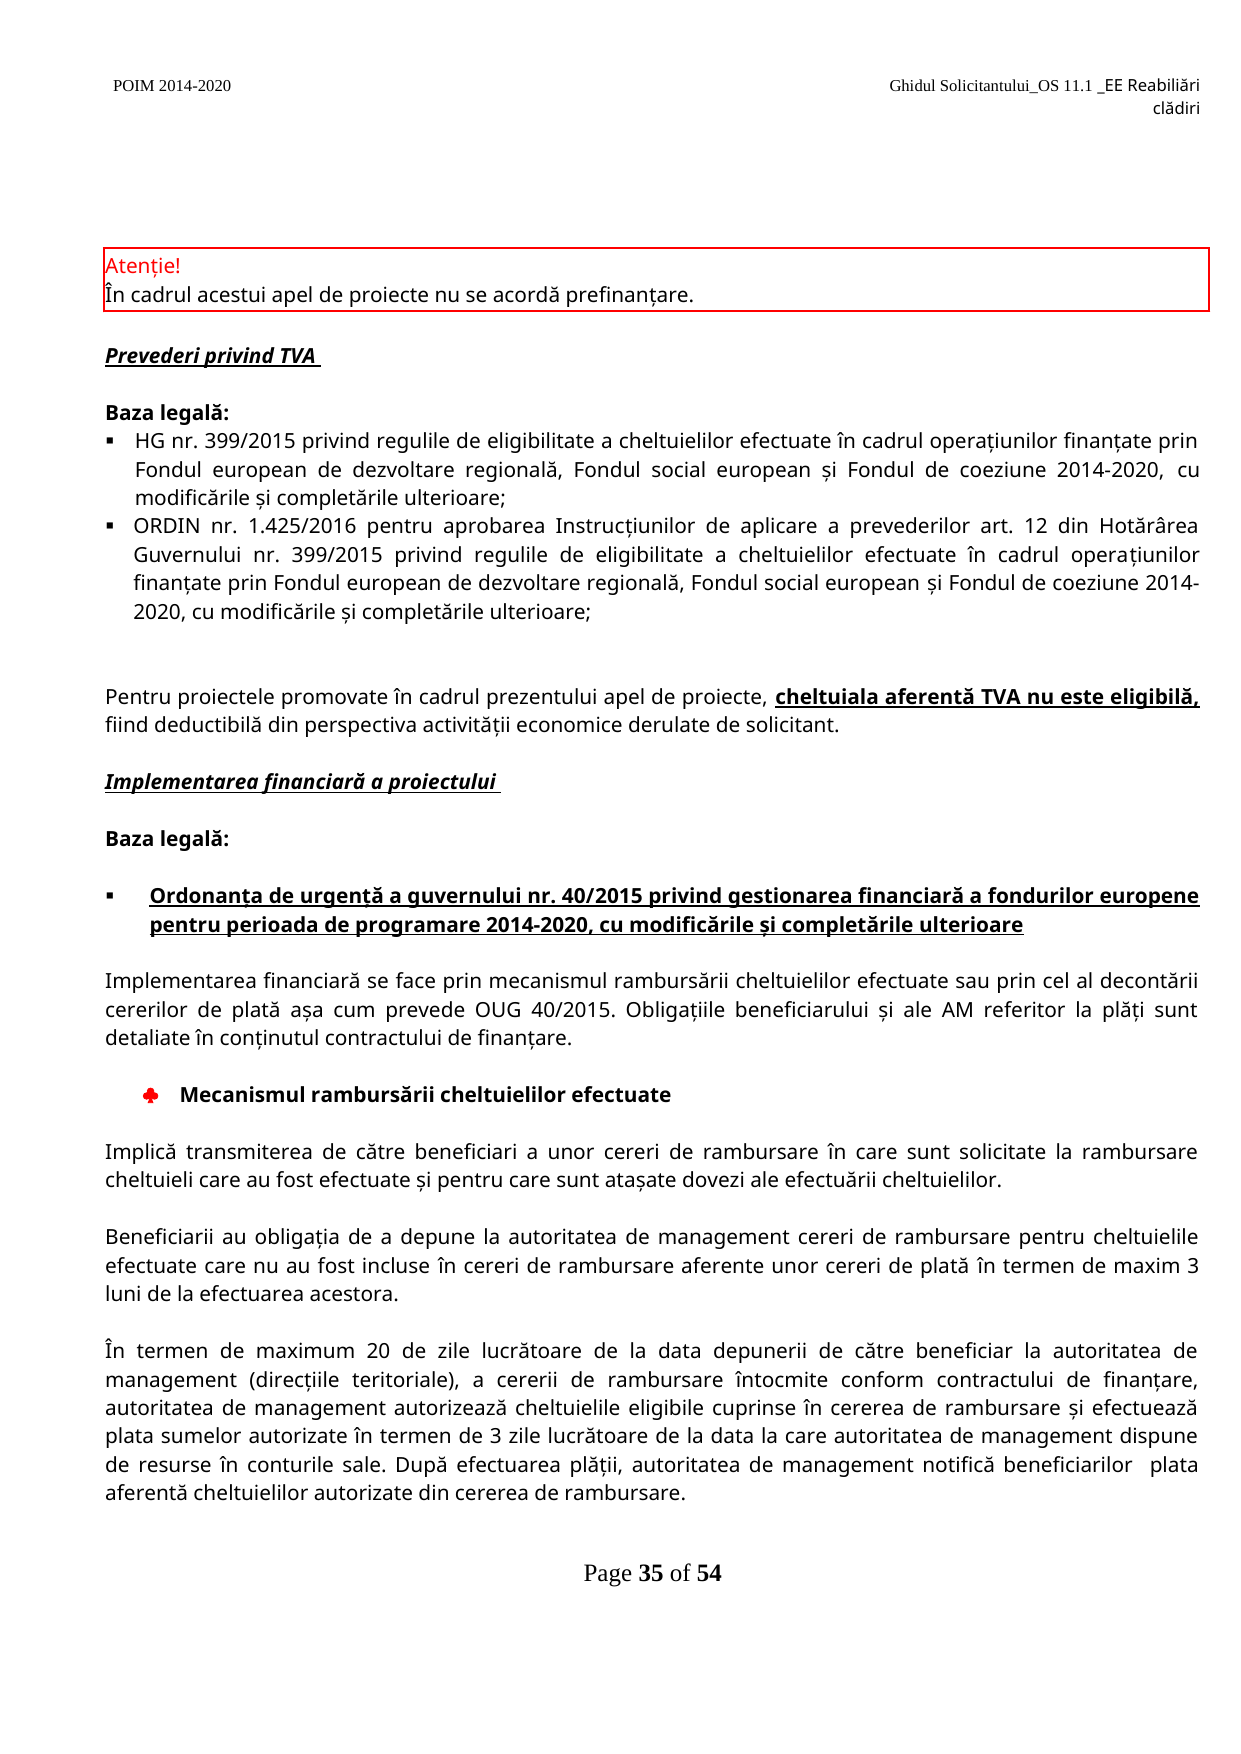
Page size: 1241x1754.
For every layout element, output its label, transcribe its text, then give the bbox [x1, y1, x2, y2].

text Pentru proiectele promovate în cadrul prezentului apel de proiecte, cheltuiala aferentă TVA nu este eligibilă, fiind deductibilă din perspectiva activităţii economice derulate de solicitant. [105, 682, 1200, 739]
text Beneficiarii au obligația de a depune la autoritatea de management cereri de rambursare pentru cheltuielile efectuate care nu au fost incluse în cereri de rambursare aferente unor cereri de plată în termen de maxim 3 luni de la efectuarea acestora. [105, 1222, 1200, 1308]
text În termen de maximum 20 de zile lucrătoare de la data depunerii de către beneficiar la autoritatea de management (direcțiile teritoriale), a cererii de rambursare întocmite conform contractului de finanțare, autoritatea de management autorizează cheltuielile eligibile cuprinse în cererea de rambursare și efectuează plata sumelor autorizate în termen de 3 zile lucrătoare de la data la care autoritatea de management dispune de resurse în conturile sale. După efectuarea plății, autoritatea de management notifică beneficiarilor plata aferentă cheltuielilor autorizate din cererea de rambursare. [105, 1336, 1200, 1507]
text Baza legală: [105, 824, 1200, 853]
list Mecanismul rambursării cheltuielilor efectuate [142, 1080, 1200, 1109]
text Prevederi privind TVA [105, 341, 1200, 369]
text Atenţie! [105, 249, 1208, 276]
list Ordonanța de urgență a guvernului nr. 40/2015 privind gestionarea financiară a fondurilor europene pentru perioada de programare 2014-2020, cu modificările și completările ulterioare [105, 881, 1200, 938]
list HG nr. 399/2015 privind regulile de eligibilitate a cheltuielilor efectuate în cadrul operațiunilor finanțate prin Fondul european de dezvoltare regională, Fondul social european și Fondul de coeziune 2014-2020, cu modificările și completările ulterioare; [105, 426, 1200, 512]
text Baza legală: [105, 398, 1200, 426]
text Implementarea financiară se face prin mecanismul rambursării cheltuielilor efectuate sau prin cel al decontării cererilor de plată așa cum prevede OUG 40/2015. Obligațiile beneficiarului și ale AM referitor la plăți sunt detaliate în conținutul contractului de finanțare. [105, 967, 1200, 1052]
list ORDIN nr. 1.425/2016 pentru aprobarea Instrucţiunilor de aplicare a prevederilor art. 12 din Hotărârea Guvernului nr. 399/2015 privind regulile de eligibilitate a cheltuielilor efectuate în cadrul operaţiunilor finanţate prin Fondul european de dezvoltare regională, Fondul social european şi Fondul de coeziune 2014-2020, cu modificările și completările ulterioare; [105, 512, 1200, 625]
text În cadrul acestui apel de proiecte nu se acordă prefinanţare. [105, 276, 1208, 310]
text Implică transmiterea de către beneficiari a unor cereri de rambursare în care sunt solicitate la rambursare cheltuieli care au fost efectuate și pentru care sunt atașate dovezi ale efectuării cheltuielilor. [105, 1137, 1200, 1194]
text Implementarea financiară a proiectului [105, 767, 1200, 796]
